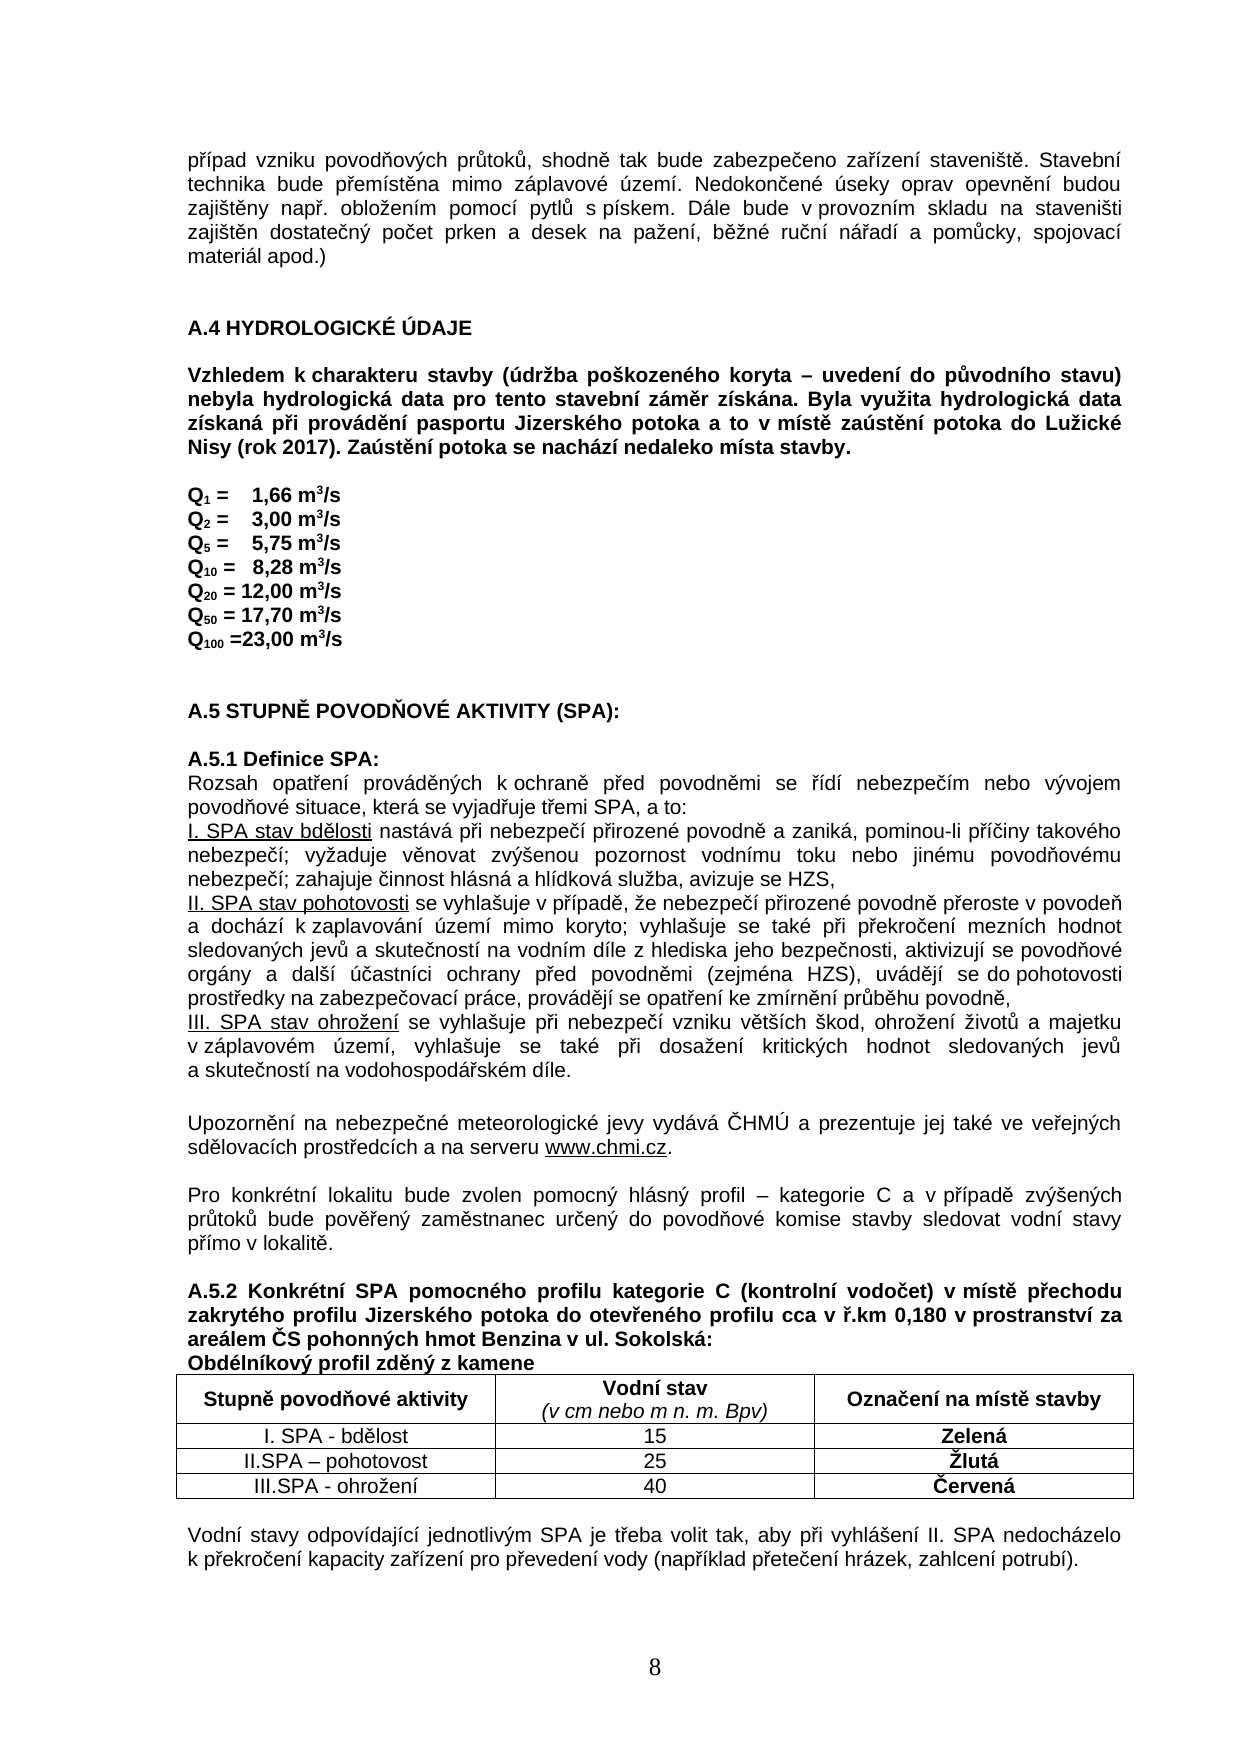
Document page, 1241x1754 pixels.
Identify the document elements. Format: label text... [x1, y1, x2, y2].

text Q100 =23,00 m3/s [187, 627, 1122, 651]
table_cell 25 [496, 1449, 814, 1473]
table_header Vodní stav (v cm nebo m n. m. Bpv) [496, 1375, 814, 1423]
text A.5.2 Konkrétní SPA pomocného profilu kategorie C (kontrolní vodočet) v místě přechodu zakrytého profilu Jizerského potoka do otevřeného profilu cca v ř.km 0,180 v prostranství za areálem ČS pohonných hmot Benzina v ul. Sokolská: [187, 1278, 1122, 1350]
text Q1 = 1,66 m3/s [187, 483, 1122, 507]
text A.4 HYDROLOGICKÉ ÚDAJE [187, 315, 1122, 339]
text Obdélníkový profil zděný z kamene [187, 1350, 1122, 1374]
text Q2 = 3,00 m3/s [187, 507, 1122, 531]
subtitle I. SPA stav bdělosti nastává při nebezpečí přirozené povodně a zaniká, pominou-li příčiny takového nebezpečí; vyžaduje věnovat zvýšenou pozornost vodnímu toku nebo jinému povodňovému nebezpečí; zahajuje činnost hlásná a hlídková služba, avizuje se HZS, [187, 818, 1122, 890]
table_cell II.SPA – pohotovost [177, 1449, 495, 1473]
text Q5 = 5,75 m3/s [187, 531, 1122, 555]
text A.5.1 Definice SPA: [187, 747, 1122, 771]
table_cell I. SPA - bdělost [177, 1424, 495, 1448]
table_cell 15 [496, 1424, 814, 1448]
table_cell Červená [815, 1474, 1133, 1498]
table_cell Zelená [815, 1424, 1133, 1448]
text Q50 = 17,70 m3/s [187, 603, 1122, 627]
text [187, 148, 1122, 267]
table_cell Žlutá [815, 1449, 1133, 1473]
text Q10 = 8,28 m3/s [187, 555, 1122, 579]
text Vodní stavy odpovídající jednotlivým SPA je třeba volit tak, aby při vyhlášení II. SPA nedocházelo k překročení kapacity zařízení pro převedení vody (například přetečení hrázek, zahlcení potrubí). [187, 1523, 1122, 1571]
table_header Stupně povodňové aktivity [177, 1375, 495, 1423]
text Vzhledem k charakteru stavby (údržba poškozeného koryta – uvedení do původního stavu) nebyla hydrologická data pro tento stavební záměr získána. Byla využita hydrologická data získaná při provádění pasportu Jizerského potoka a to v místě zaústění potoka do Lužické Nisy (rok 2017). Zaústění potoka se nachází nedaleko místa stavby. [187, 363, 1122, 459]
table_cell 40 [496, 1474, 814, 1498]
text III. SPA stav ohrožení se vyhlašuje při nebezpečí vzniku větších škod, ohrožení životů a majetku v záplavovém území, vyhlašuje se také při dosažení kritických hodnot sledovaných jevů a skutečností na vodohospodářském díle. [187, 1010, 1122, 1082]
text A.5 STUPNĚ POVODŇOVÉ AKTIVITY (SPA): [187, 699, 1122, 723]
subtitle Rozsah opatření prováděných k ochraně před povodněmi se řídí nebezpečím nebo vývojem povodňové situace, která se vyjadřuje třemi SPA, a to: [187, 771, 1122, 818]
table_header Označení na místě stavby [815, 1375, 1133, 1423]
text II. SPA stav pohotovosti se vyhlašuje v případě, že nebezpečí přirozené povodně přeroste v povodeň a dochází k zaplavování území mimo koryto; vyhlašuje se také při překročení mezních hodnot sledovaných jevů a skutečností na vodním díle z hlediska jeho bezpečnosti, aktivizují se povodňové orgány a další účastníci ochrany před povodněmi (zejména HZS), uvádějí se do pohotovosti prostředky na zabezpečovací práce, provádějí se opatření ke zmírnění průběhu povodně, [187, 890, 1122, 1010]
text Q20 = 12,00 m3/s [187, 579, 1122, 603]
text Pro konkrétní lokalitu bude zvolen pomocný hlásný profil – kategorie C a v případě zvýšených průtoků bude pověřený zaměstnanec určený do povodňové komise stavby sledovat vodní stavy přímo v lokalitě. [187, 1183, 1122, 1254]
text Upozornění na nebezpečné meteorologické jevy vydává ČHMÚ a prezentuje jej také ve veřejných sdělovacích prostředcích a na serveru www.chmi.cz. [187, 1111, 1122, 1159]
table_cell III.SPA - ohrožení [177, 1474, 495, 1498]
